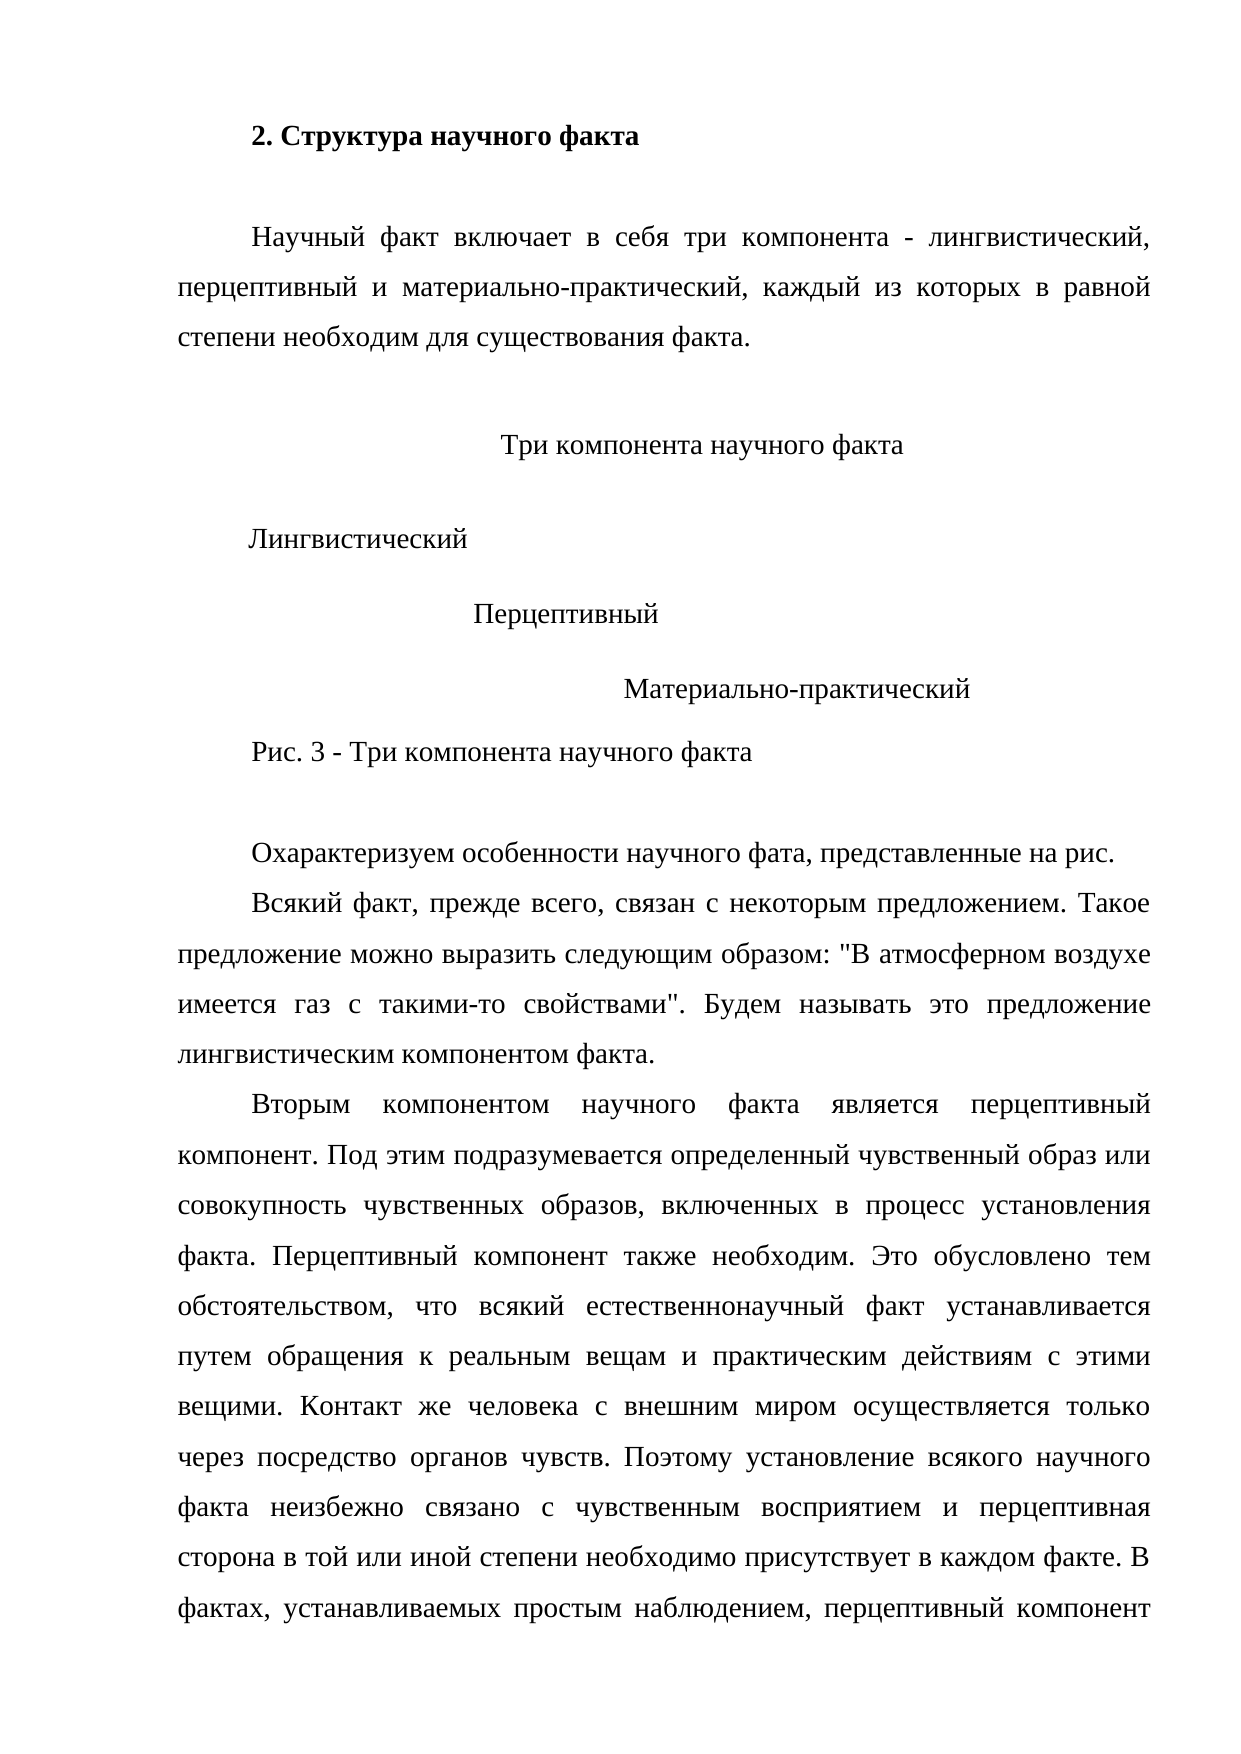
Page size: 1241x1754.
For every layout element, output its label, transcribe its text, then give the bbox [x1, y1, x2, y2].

text Рис. 3 - Три компонента научного факта [177, 734, 1152, 768]
text 2. Структура научного факта [177, 118, 1152, 152]
text Всякий факт, прежде всего, связан с некоторым предложением. Такое предложение можно выразить следующим образом: "В атмосферном воздухе имеется газ с такими-то свойствами". Будем называть это предложение лингвистическим компонентом факта. [177, 885, 1152, 1070]
text Охарактеризуем особенности научного фата, представленные на рис. [177, 835, 1152, 869]
text Научный факт включает в себя три компонента - лингвистический, перцептивный и материально-практический, каждый из которых в равной степени необходим для существования факта. [177, 219, 1152, 353]
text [177, 1087, 1152, 1623]
